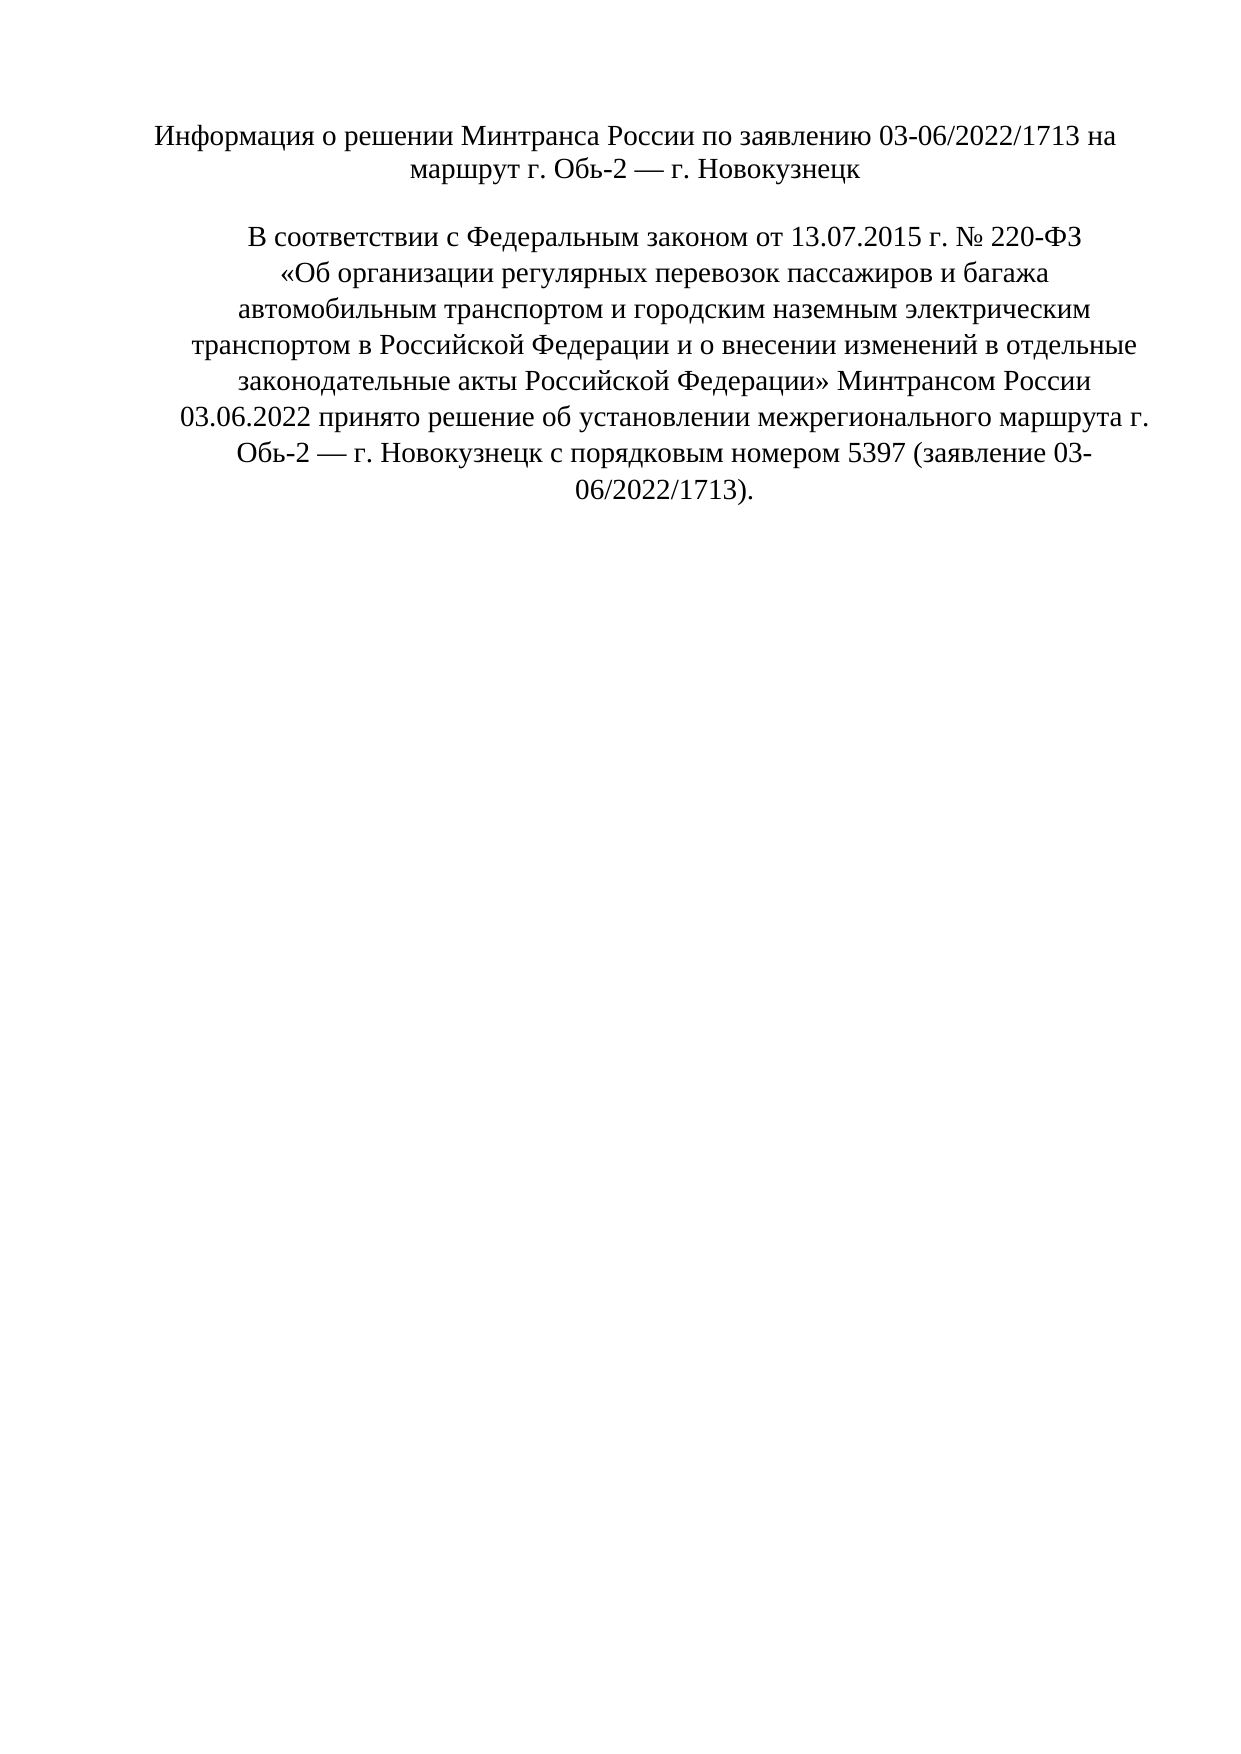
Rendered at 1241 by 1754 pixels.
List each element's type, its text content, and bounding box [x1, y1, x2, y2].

text Информация о решении Минтранса России по заявлению 03-06/2022/1713 на маршрут г. Обь-2 — г. Новокузнецк [118, 118, 1152, 185]
text В соответствии с Федеральным законом от 13.07.2015 г. № 220-ФЗ «Об организации регулярных перевозок пассажиров и багажа автомобильным транспортом и городским наземным электрическим транспортом в Российской Федерации и о внесении изменений в отдельные законодательные акты Российской Федерации» Минтрансом России 03.06.2022 принято решение об установлении межрегионального маршрута г. Обь-2 — г. Новокузнецк с порядковым номером 5397 (заявление 03-06/2022/1713). [177, 219, 1152, 505]
